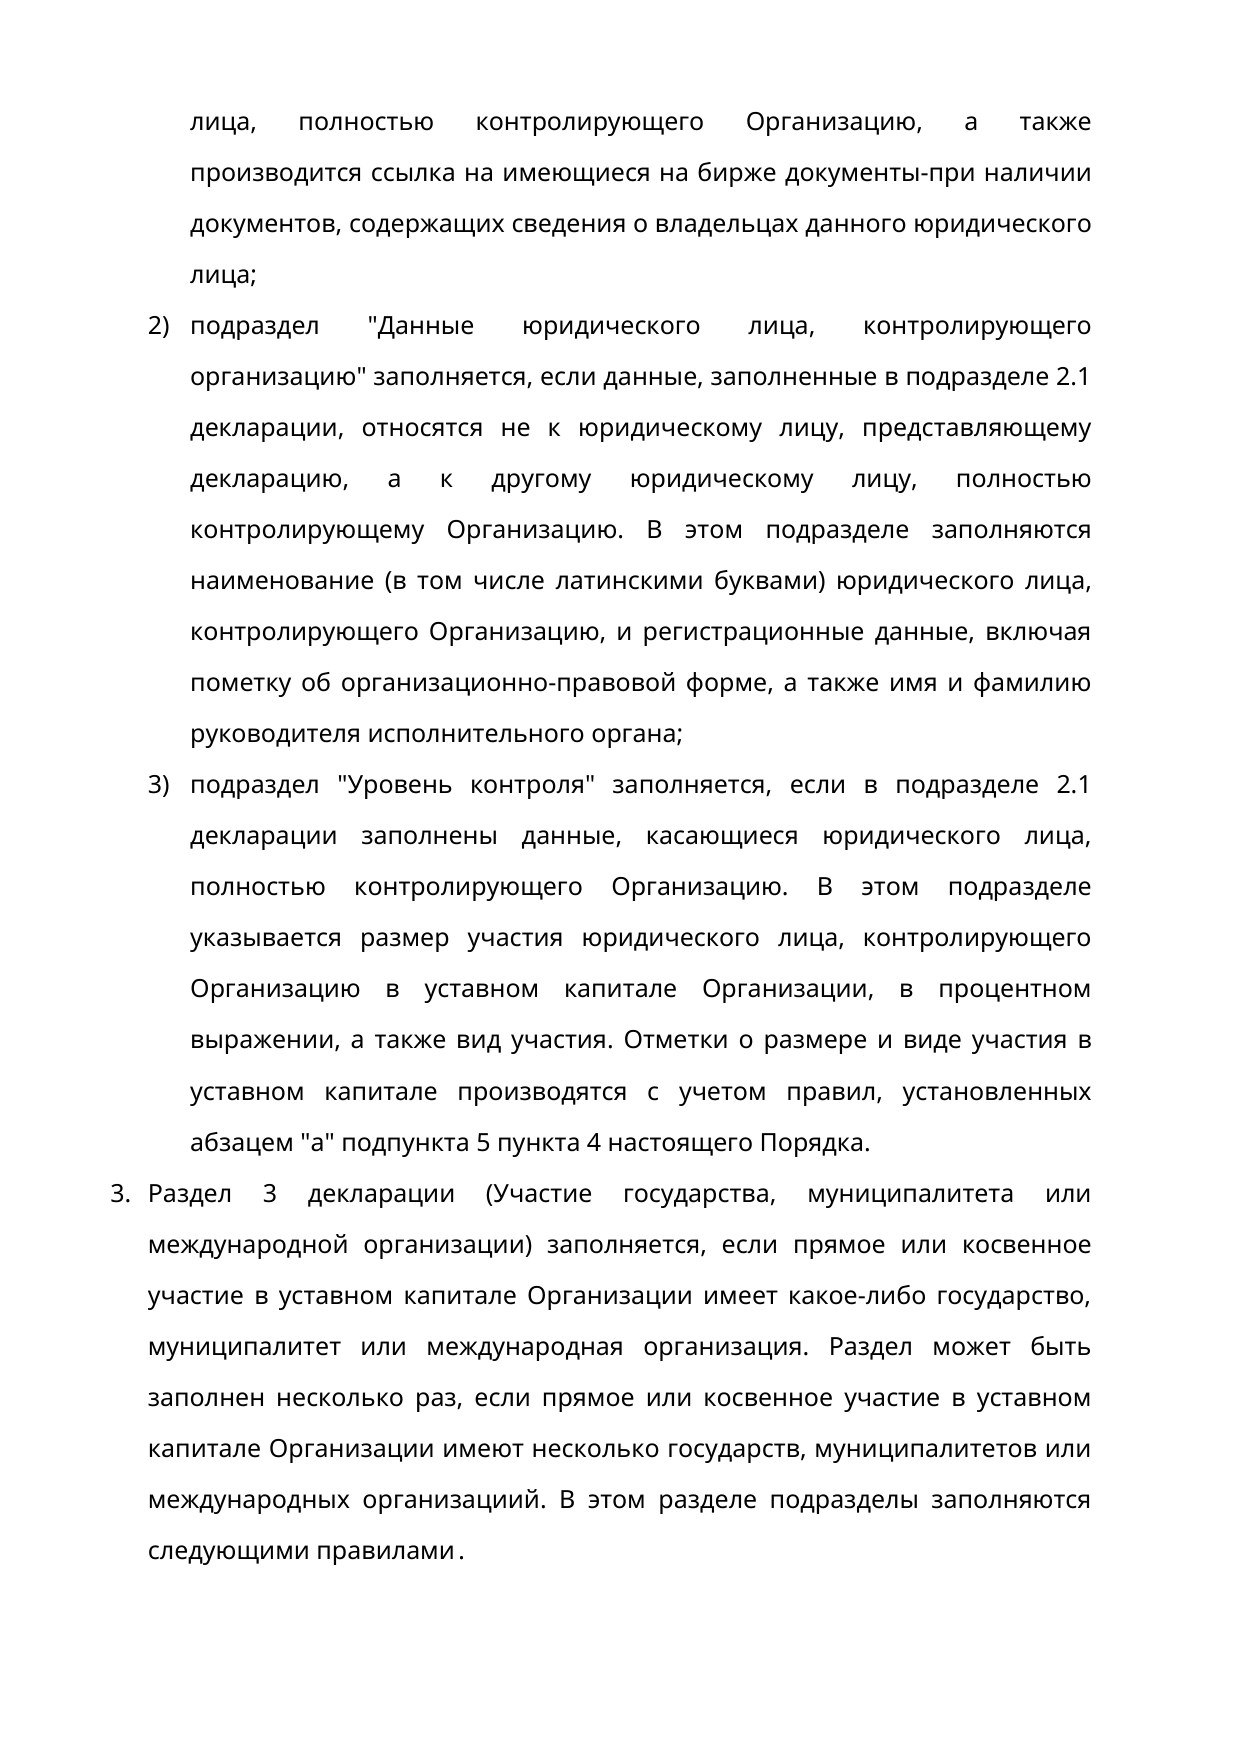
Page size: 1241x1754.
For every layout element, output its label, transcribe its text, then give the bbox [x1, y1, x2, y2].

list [148, 103, 1092, 291]
list подраздел "Уровень контроля" заполняется, если в подразделе 2.1 декларации заполнены данные, касающиеся юридического лица, полностью контролирующего Организацию. В этом подразделе указывается размер участия юридического лица, контролирующего Организацию в уставном капитале Организации, в процентном выражении, а также вид участия. Отметки о размере и виде участия в уставном капитале производятся с учетом правил, установленных абзацем "а" подпункта 5 пункта 4 настоящего Порядка. [148, 767, 1092, 1158]
list подраздел "Данные юридического лица, контролирующего организацию" заполняется, если данные, заполненные в подразделе 2.1 декларации, относятся не к юридическому лицу, представляющему декларацию, а к другому юридическому лицу, полностью контролирующему Организацию. В этом подразделе заполняются наименование (в том числе латинскими буквами) юридического лица, контролирующего Организацию, и регистрационные данные, включая пометку об организационно-правовой форме, а также имя и фамилию руководителя исполнительного органа; [148, 308, 1092, 750]
list Раздел 3 декларации (Участие государства, муниципалитета или международной организации) заполняется, если прямое или косвенное участие в уставном капитале Организации имеет какое-либо государство, муниципалитет или международная организация. Раздел может быть заполнен несколько раз, если прямое или косвенное участие в уставном капитале Организации имеют несколько государств, муниципалитетов или международных организациий. В этом разделе подразделы заполняются следующими правилами․ [110, 1175, 1092, 1567]
